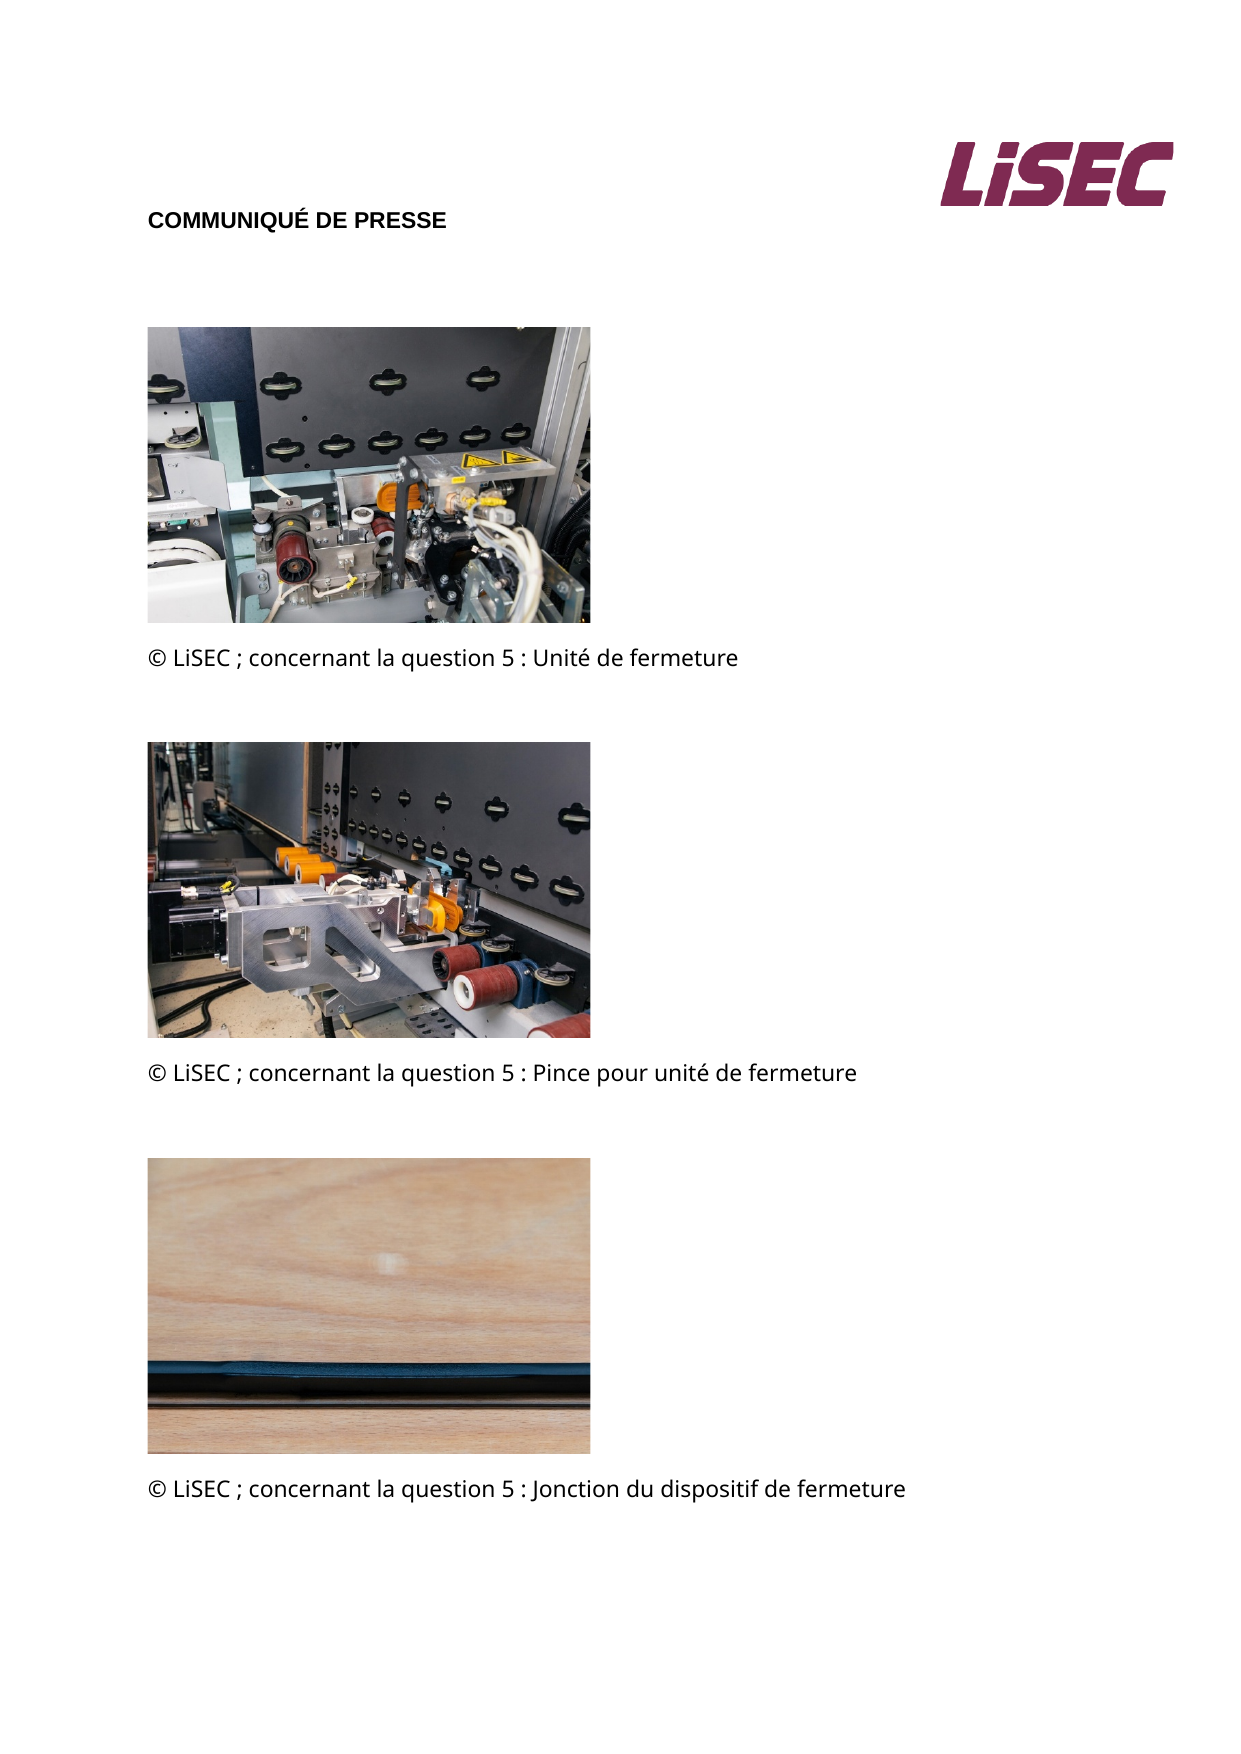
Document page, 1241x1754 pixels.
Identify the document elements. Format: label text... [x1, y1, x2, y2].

picture [939, 142, 1173, 205]
text © LiSEC ; concernant la question 5 : Pince pour unité de fermeture [148, 1057, 1093, 1088]
text © LiSEC ; concernant la question 5 : Unité de fermeture [148, 642, 1093, 673]
picture [147, 327, 591, 623]
text © LiSEC ; concernant la question 5 : Jonction du dispositif de fermeture [148, 1472, 1093, 1504]
picture [147, 742, 591, 1038]
picture [147, 1158, 591, 1454]
